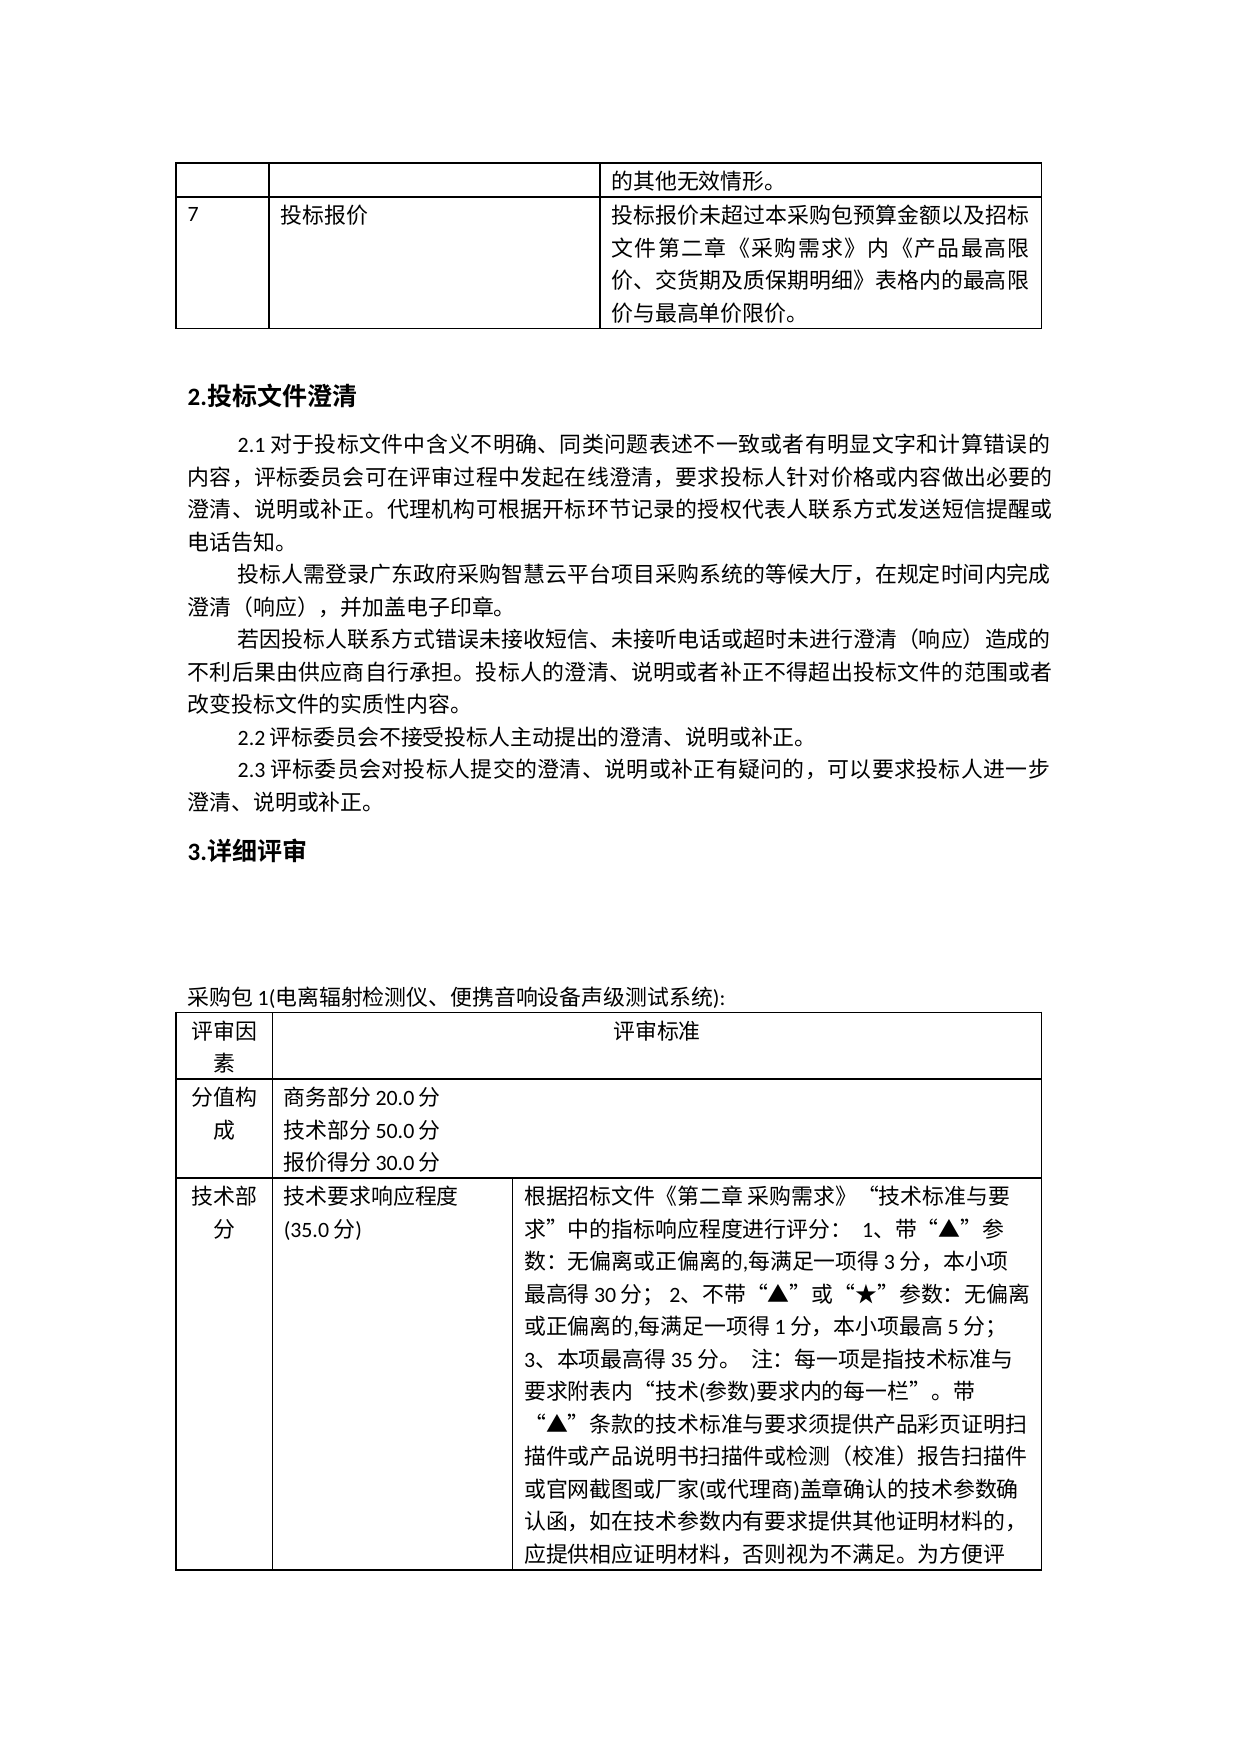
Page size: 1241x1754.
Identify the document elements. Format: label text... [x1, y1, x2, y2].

table_cell 6 [177, 164, 268, 196]
table_cell 分值构成 [177, 1080, 272, 1177]
table_cell 技术要求响应程度 (35.0分) [273, 1179, 512, 1569]
table_cell 其他 [270, 164, 599, 196]
text 若因投标人联系方式错误未接收短信、未接听电话或超时未进行澄清（响应）造成的不利后果由供应商自行承担。投标人的澄清、说明或者补正不得超出投标文件的范围或者改变投标文件的实质性内容。 [187, 622, 1053, 719]
table_cell 投标报价未超过本采购包预算金额以及招标文件第二章《采购需求》内《产品最高限价、交货期及质保期明细》表格内的最高限价与最高单价限价。 [601, 198, 1041, 328]
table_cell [601, 164, 1041, 196]
text 3.详细评审 [187, 817, 1053, 882]
table_header 评审因素 [177, 1013, 272, 1078]
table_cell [513, 1179, 1041, 1569]
text 2.1对于投标文件中含义不明确、同类问题表述不一致或者有明显文字和计算错误的内容，评标委员会可在评审过程中发起在线澄清，要求投标人针对价格或内容做出必要的澄清、说明或补正。代理机构可根据开标环节记录的授权代表人联系方式发送短信提醒或电话告知。 [187, 427, 1053, 557]
table_cell 投标报价 [270, 198, 599, 328]
table_cell 商务部分20.0分 技术部分50.0分 报价得分30.0分 [273, 1080, 1041, 1177]
text 2.3评标委员会对投标人提交的澄清、说明或补正有疑问的，可以要求投标人进一步澄清、说明或补正。 [187, 752, 1053, 817]
text 2.2评标委员会不接受投标人主动提出的澄清、说明或补正。 [187, 719, 1053, 752]
text 2.投标文件澄清 [187, 362, 1053, 427]
table_cell 7 [177, 198, 268, 328]
text 采购包1(电离辐射检测仪、便携音响设备声级测试系统): [187, 979, 1053, 1012]
table_cell 技术部分 [177, 1179, 272, 1569]
text 投标人需登录广东政府采购智慧云平台项目采购系统的等候大厅，在规定时间内完成澄清（响应），并加盖电子印章。 [187, 557, 1053, 622]
table_header 评审标准 [273, 1013, 1041, 1078]
